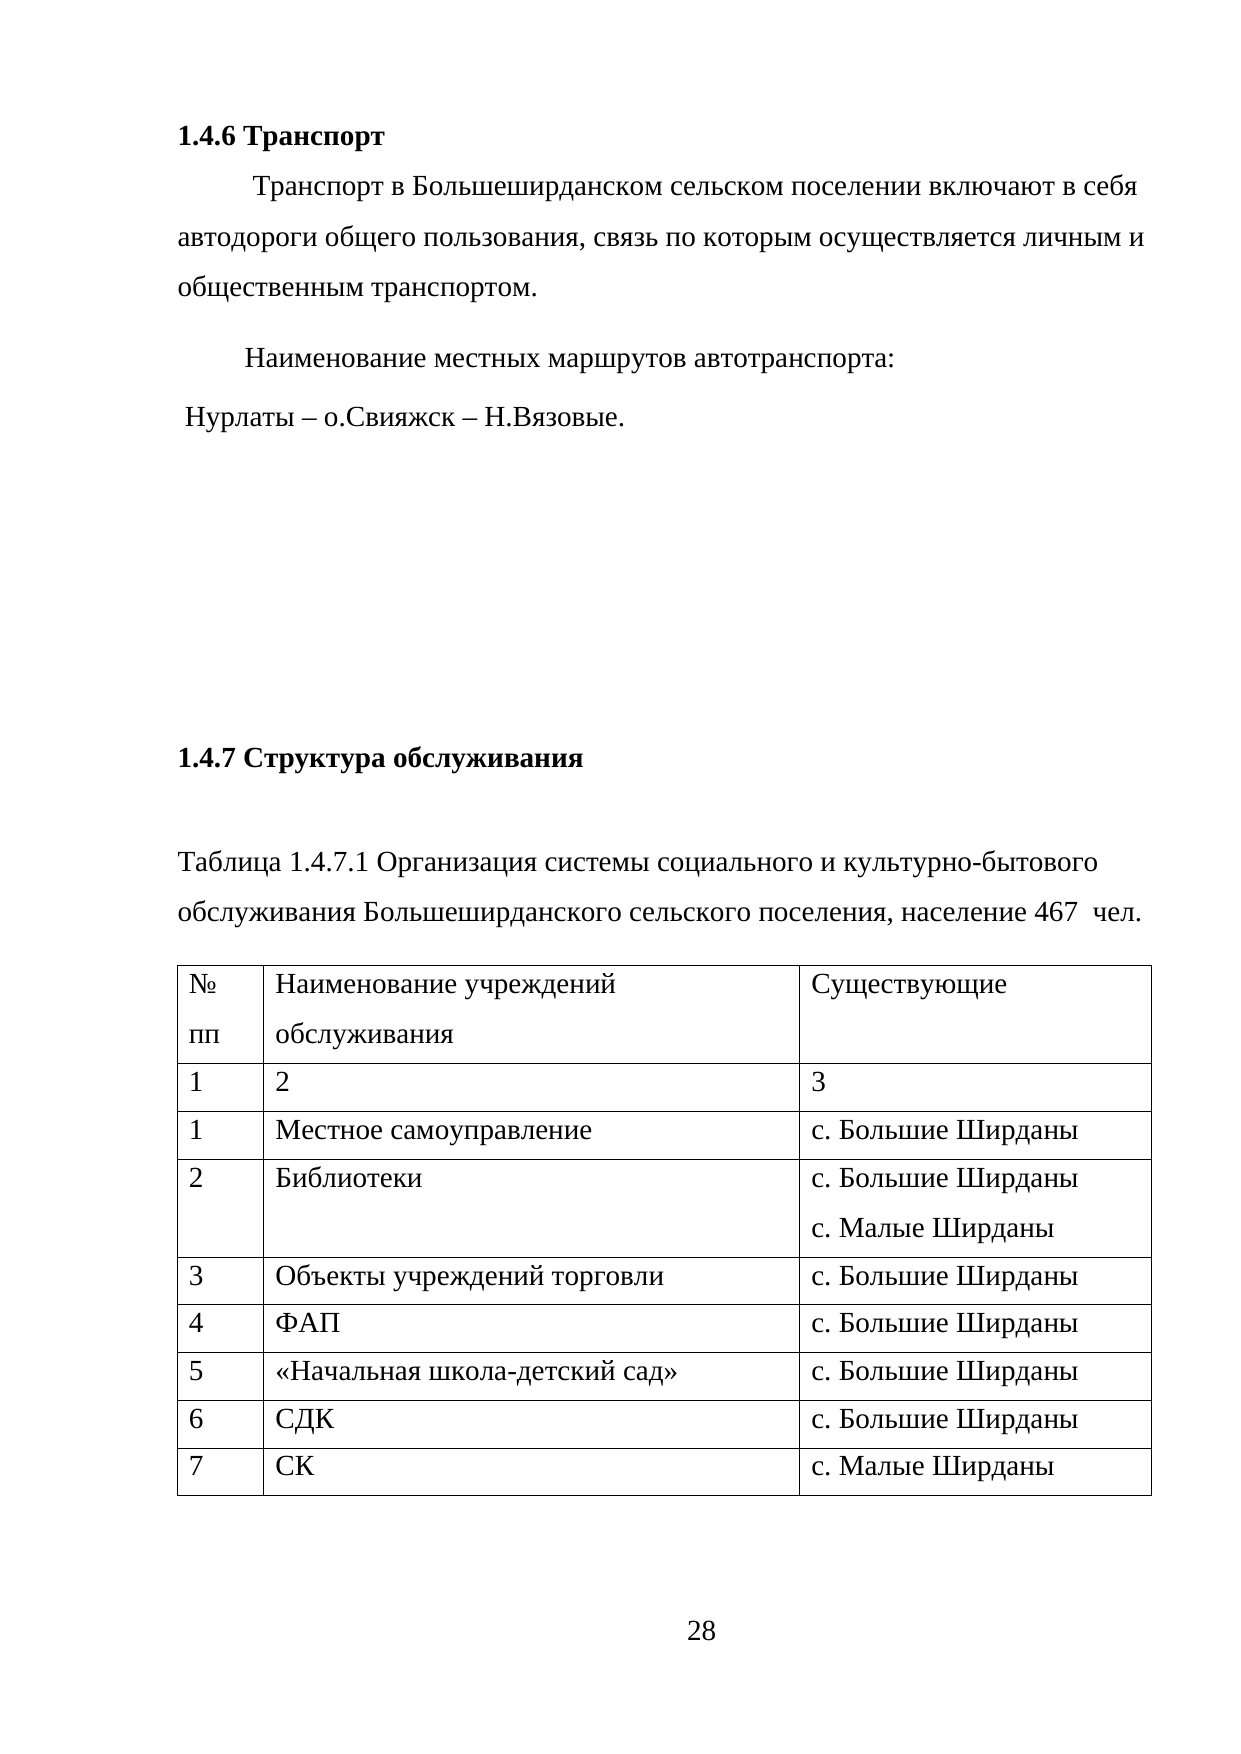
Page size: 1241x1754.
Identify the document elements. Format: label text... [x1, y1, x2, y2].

table_cell СК [264, 1449, 799, 1495]
table_header Существующие [800, 966, 1151, 1063]
text Наименование местных маршрутов автотранспорта: [177, 340, 1152, 374]
table_header Наименование учреждений обслуживания [264, 966, 799, 1063]
table_cell 6 [178, 1401, 263, 1447]
table_cell 3 [800, 1064, 1151, 1111]
table_cell СДК [264, 1401, 799, 1447]
table_cell Местное самоуправление [264, 1112, 799, 1159]
table_cell с. Большие Ширданы [800, 1353, 1151, 1400]
subtitle 1.4.6 Транспорт [177, 118, 1152, 152]
table_cell с. Большие Ширданы [800, 1258, 1151, 1304]
table_cell 5 [178, 1353, 263, 1400]
table_cell с. Большие Ширданы [800, 1305, 1151, 1352]
table_header № пп [178, 966, 263, 1063]
table_cell Объекты учреждений торговли [264, 1258, 799, 1304]
table_cell 4 [178, 1305, 263, 1352]
table_cell 2 [178, 1160, 263, 1257]
table_cell с. Малые Ширданы [800, 1449, 1151, 1495]
table_cell 1 [178, 1112, 263, 1159]
table_cell 3 [178, 1258, 263, 1304]
table_cell ФАП [264, 1305, 799, 1352]
text Нурлаты – о.Свияжск – Н.Вязовые. [177, 399, 1152, 433]
table_cell с. Большие Ширданы с. Малые Ширданы [800, 1160, 1151, 1257]
text Таблица 1.4.7.1 Организация системы социального и культурно-бытового обслуживания Большеширданского сельского поселения, население 467 чел. [177, 844, 1152, 928]
text Транспорт в Большеширданском сельском поселении включают в себя [177, 168, 1152, 202]
subtitle 1.4.7 Структура обслуживания [177, 740, 1152, 774]
table_cell 7 [178, 1449, 263, 1495]
table_cell «Начальная школа-детский сад» [264, 1353, 799, 1400]
text автодороги общего пользования, связь по которым осуществляется личным и общественным транспортом. [177, 219, 1152, 303]
table_cell Библиотеки [264, 1160, 799, 1257]
table_cell 2 [264, 1064, 799, 1111]
table_cell с. Большие Ширданы [800, 1401, 1151, 1447]
table_cell с. Большие Ширданы [800, 1112, 1151, 1159]
table_cell 1 [178, 1064, 263, 1111]
